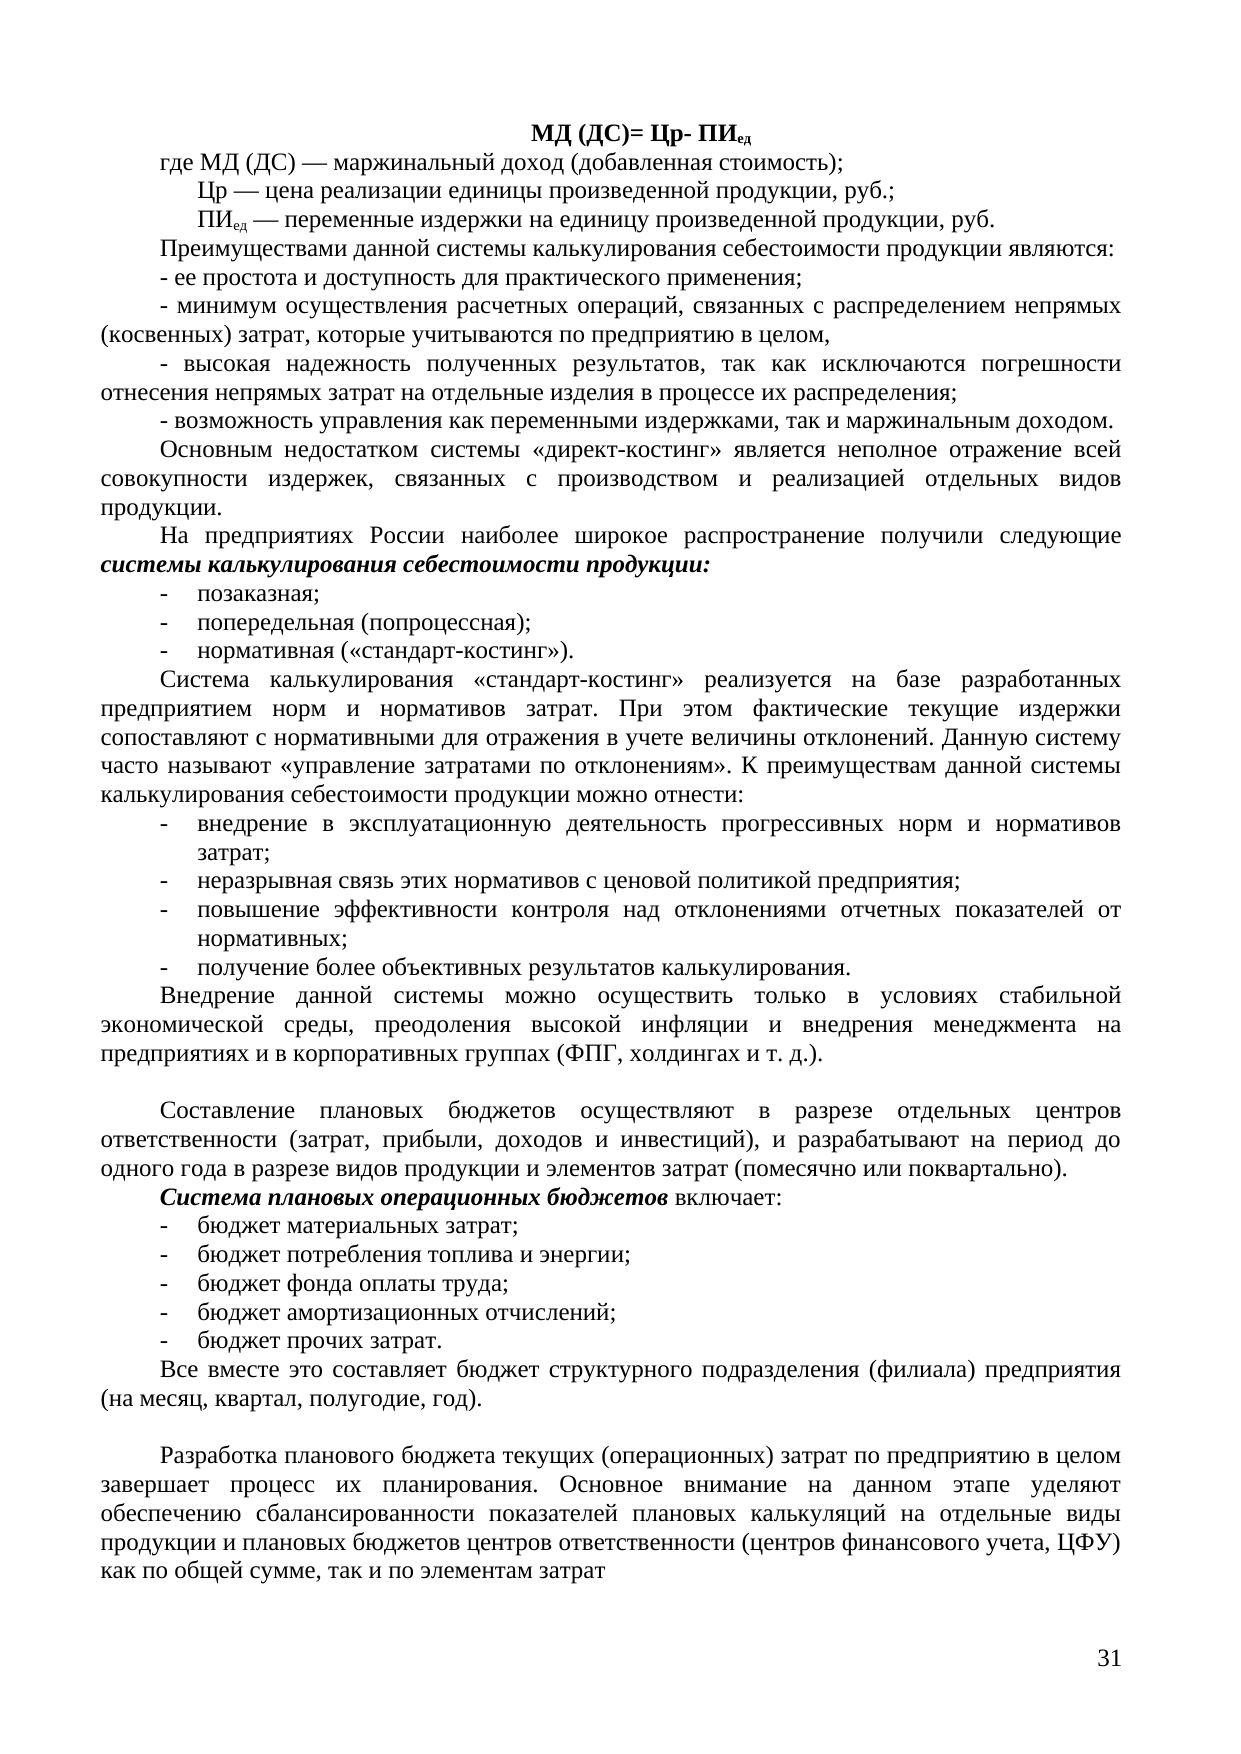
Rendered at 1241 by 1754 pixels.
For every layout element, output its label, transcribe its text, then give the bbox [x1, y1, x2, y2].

text Система калькулирования «стандарт-костинг» реализуется на базе разработанных предприятием норм и нормативов затрат. При этом фактические текущие издержки сопоставляют с нормативными для отражения в учете величины отклонений. Данную систему часто называют «управление затратами по отклонениям». К преимуществам данной системы калькулирования себестоимости продукции можно отнести: [100, 664, 1122, 808]
text Основным недостатком системы «директ-костинг» является неполное отражение всей совокупности издержек, связанных с производством и реализацией отдельных видов продукции. [100, 434, 1122, 521]
list бюджет фонда оплаты труда; [159, 1268, 1122, 1297]
text Все вместе это составляет бюджет структурного подразделения (филиала) предприятия (на месяц, квартал, полугодие, год). [100, 1354, 1122, 1412]
text МД (ДС)= Цр- ПИед [100, 118, 1122, 147]
list неразрывная связь этих нормативов с ценовой политикой предприятия; [159, 866, 1122, 894]
text где МД (ДС) — маржинальный доход (добавленная стоимость); [100, 147, 1122, 176]
text Разработка планового бюджета текущих (операционных) затрат по предприятию в целом завершает процесс их планирования. Основное внимание на данном этапе уделяют обеспечению сбалансированности показателей плановых калькуляций на отдельные виды продукции и плановых бюджетов центров ответственности (центров финансового учета, ЦФУ) как по общей сумме, так и по элементам затрат [100, 1441, 1122, 1584]
text ПИед — переменные издержки на единицу произведенной продукции, руб. [100, 204, 1122, 233]
list нормативная («стандарт-костинг»). [159, 636, 1122, 664]
text - возможность управления как переменными издержками, так и маржинальным доходом. [100, 406, 1122, 434]
list бюджет потребления топлива и энергии; [159, 1239, 1122, 1268]
text - ее простота и доступность для практического применения; [100, 262, 1122, 291]
list повышение эффективности контроля над отклонениями отчетных показателей от нормативных; [159, 894, 1122, 952]
list попередельная (попроцессная); [159, 607, 1122, 636]
text Система плановых операционных бюджетов включает: [100, 1182, 1122, 1211]
text Преимуществами данной системы калькулирования себестоимости продукции являются: [100, 233, 1122, 262]
list бюджет прочих затрат. [159, 1326, 1122, 1354]
text Составление плановых бюджетов осуществляют в разрезе отдельных центров ответственности (затрат, прибыли, доходов и инвестиций), и разрабатывают на период до одного года в разрезе видов продукции и элементов затрат (помесячно или поквартально). [100, 1096, 1122, 1182]
list внедрение в эксплуатационную деятельность прогрессивных норм и нормативов затрат; [159, 808, 1122, 866]
text Внедрение данной системы можно осуществить только в условиях стабильной экономической среды, преодоления высокой инфляции и внедрения менеджмента на предприятиях и в корпоративных группах (ФПГ, холдингах и т. д.). [100, 981, 1122, 1067]
text - высокая надежность полученных результатов, так как исключаются погрешности отнесения непрямых затрат на отдельные изделия в процессе их распределения; [100, 348, 1122, 406]
text - минимум осуществления расчетных операций, связанных с распределением непрямых (косвенных) затрат, которые учитываются по предприятию в целом, [100, 291, 1122, 348]
text Цр — цена реализации единицы произведенной продукции, руб.; [100, 176, 1122, 204]
list бюджет материальных затрат; [159, 1211, 1122, 1239]
text На предприятиях России наиболее широкое распространение получили следующие системы калькулирования себестоимости продукции: [100, 521, 1122, 578]
list получение более объективных результатов калькулирования. [159, 952, 1122, 981]
list позаказная; [159, 578, 1122, 607]
list бюджет амортизационных отчислений; [159, 1297, 1122, 1326]
